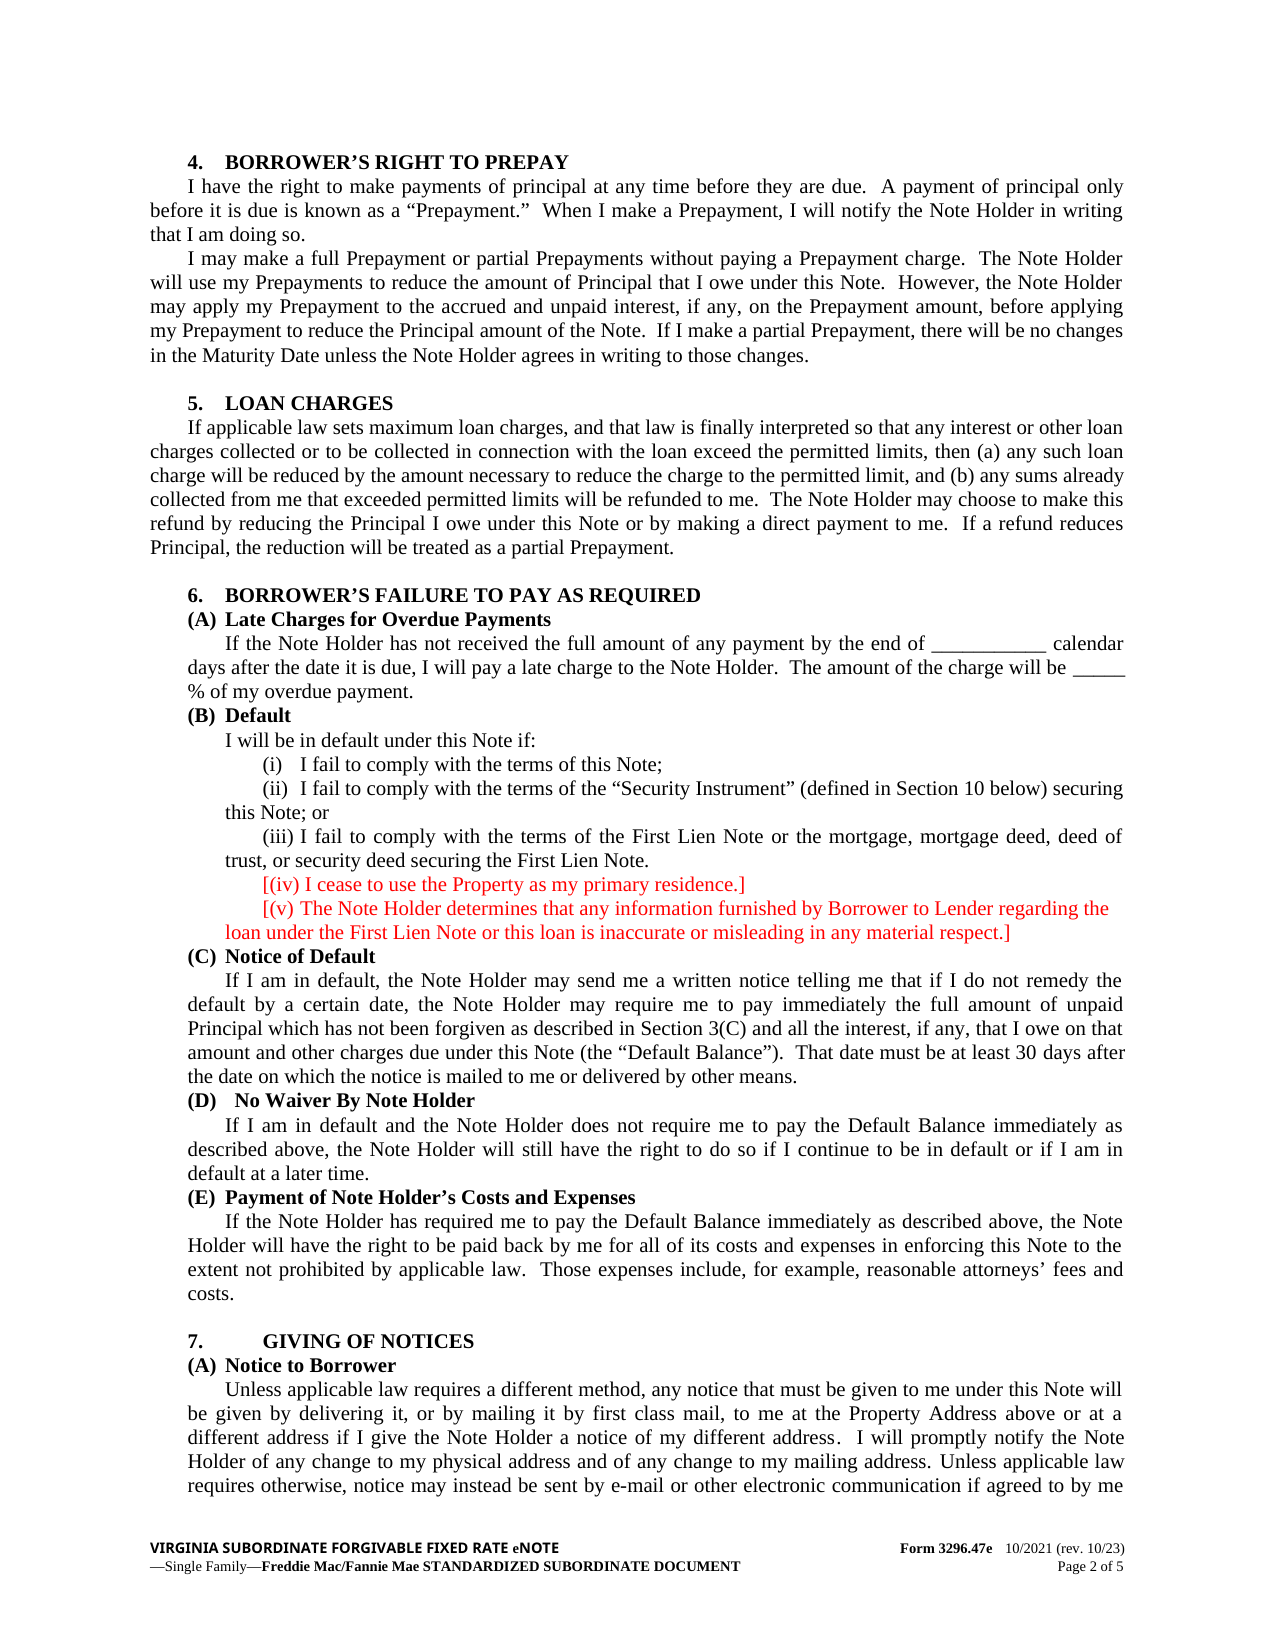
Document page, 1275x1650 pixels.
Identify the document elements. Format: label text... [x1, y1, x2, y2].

text I have the right to make payments of principal at any time before they are due. A payment of principal only before it is due is known as a “Prepayment.” When I make a Prepayment, I will notify the Note Holder in writing that I am doing so. [150, 174, 1125, 246]
text If I am in default and the Note Holder does not require me to pay the Default Balance immediately as described above, the Note Holder will still have the right to do so if I continue to be in default or if I am in default at a later time. [187, 1112, 1125, 1185]
title [(v) The Note Holder determines that any information furnished by Borrower to Lender regarding the loan under the First Lien Note or this loan is inaccurate or misleading in any material respect.] [225, 896, 1125, 944]
text (A) Late Charges for Overdue Payments [150, 607, 1125, 631]
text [187, 1377, 1125, 1497]
title [(iv) I cease to use the Property as my primary residence.] [225, 872, 1125, 896]
text If applicable law sets maximum loan charges, and that law is finally interpreted so that any interest or other loan charges collected or to be collected in connection with the loan exceed the permitted limits, then (a) any such loan charge will be reduced by the amount necessary to reduce the charge to the permitted limit, and (b) any sums already collected from me that exceeded permitted limits will be refunded to me. The Note Holder may choose to make this refund by reducing the Principal I owe under this Note or by making a direct payment to me. If a refund reduces Principal, the reduction will be treated as a partial Prepayment. [150, 415, 1125, 559]
list Notice to Borrower [150, 1353, 1125, 1377]
text (B) Default [150, 703, 1125, 727]
text I may make a full Prepayment or partial Prepayments without paying a Prepayment charge. The Note Holder will use my Prepayments to reduce the amount of Principal that I owe under this Note. However, the Note Holder may apply my Prepayment to the accrued and unpaid interest, if any, on the Prepayment amount, before applying my Prepayment to reduce the Principal amount of the Note. If I make a partial Prepayment, there will be no changes in the Maturity Date unless the Note Holder agrees in writing to those changes. [150, 246, 1125, 367]
text I will be in default under this Note if: [150, 727, 1125, 752]
text 7. GIVING OF NOTICES [150, 1329, 1125, 1353]
text (i) I fail to comply with the terms of this Note; [225, 752, 1125, 776]
text (ii) I fail to comply with the terms of the “Security Instrument” (defined in Section 10 below) securing this Note; or [225, 776, 1125, 824]
text If the Note Holder has not received the full amount of any payment by the end of ___________ calendar days after the date it is due, I will pay a late charge to the Note Holder. The amount of the charge will be _____% of my overdue payment. [187, 631, 1125, 703]
text If the Note Holder has required me to pay the Default Balance immediately as described above, the Note Holder will have the right to be paid back by me for all of its costs and expenses in enforcing this Note to the extent not prohibited by applicable law. Those expenses include, for example, reasonable attorneys’ fees and costs. [187, 1209, 1125, 1305]
text 5. LOAN CHARGES [150, 391, 1125, 415]
text (C) Notice of Default [150, 944, 1125, 968]
text (iii) I fail to comply with the terms of the First Lien Note or the mortgage, mortgage deed, deed of trust, or security deed securing the First Lien Note. [225, 824, 1125, 872]
text 4. BORROWER’S RIGHT TO PREPAY [150, 150, 1125, 174]
text (E) Payment of Note Holder’s Costs and Expenses [150, 1185, 1125, 1209]
text If I am in default, the Note Holder may send me a written notice telling me that if I do not remedy the default by a certain date, the Note Holder may require me to pay immediately the full amount of unpaid Principal which has not been forgiven as described in Section 3(C) and all the interest, if any, that I owe on that amount and other charges due under this Note (the “Default Balance”). That date must be at least 30 days after the date on which the notice is mailed to me or delivered by other means. [187, 968, 1125, 1088]
text 6. BORROWER’S FAILURE TO PAY AS REQUIRED [150, 583, 1125, 607]
text (D) No Waiver By Note Holder [150, 1088, 1125, 1112]
